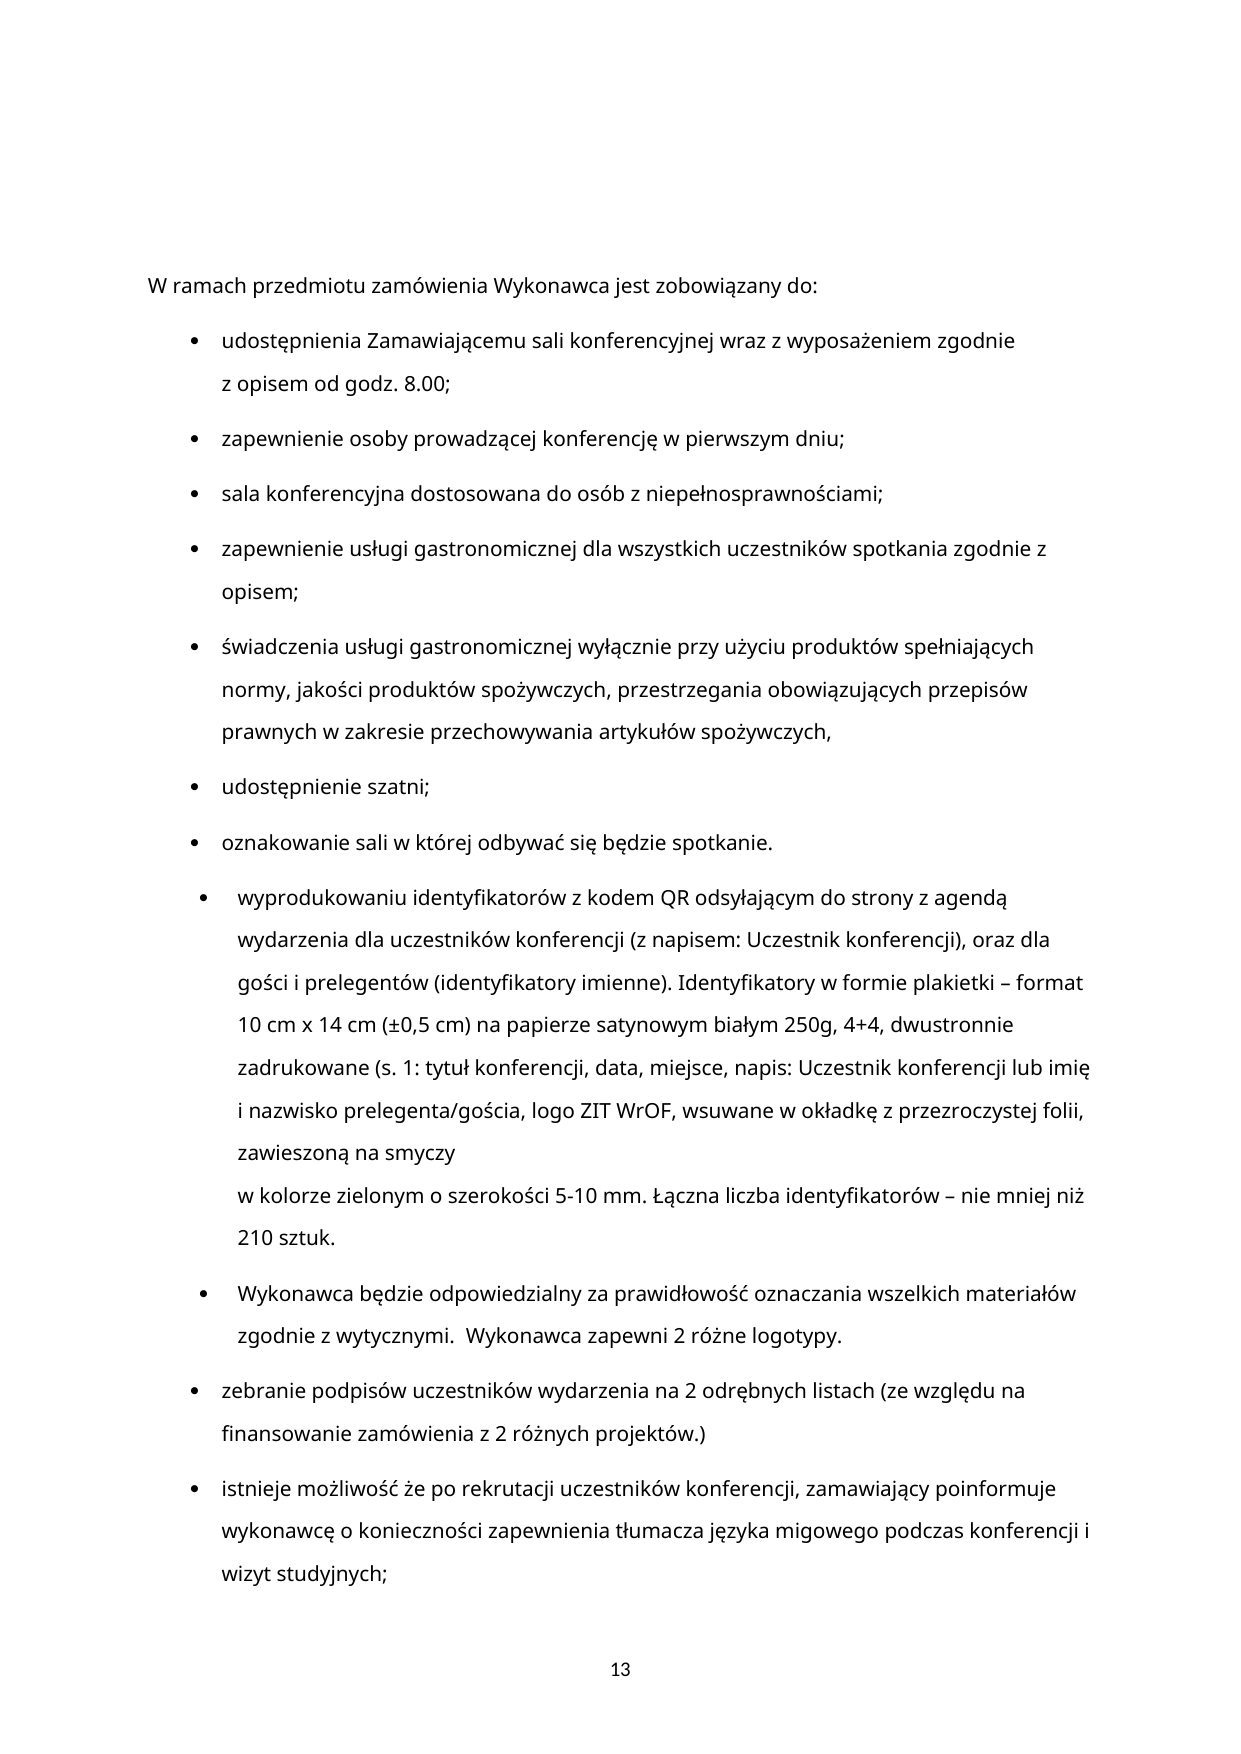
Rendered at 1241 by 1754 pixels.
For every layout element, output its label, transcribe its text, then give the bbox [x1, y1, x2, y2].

list udostępnienie szatni; [191, 772, 1093, 801]
list zebranie podpisów uczestników wydarzenia na 2 odrębnych listach (ze względu na finansowanie zamówienia z 2 różnych projektów.) [191, 1376, 1093, 1447]
list udostępnienia Zamawiającemu sali konferencyjnej wraz z wyposażeniem zgodnie z opisem od godz. 8.00; [191, 327, 1093, 398]
list istnieje możliwość że po rekrutacji uczestników konferencji, zamawiający poinformuje wykonawcę o konieczności zapewnienia tłumacza języka migowego podczas konferencji i wizyt studyjnych; [191, 1474, 1093, 1588]
list oznakowanie sali w której odbywać się będzie spotkanie. [191, 828, 1093, 856]
text W ramach przedmiotu zamówienia Wykonawca jest zobowiązany do: [148, 271, 1093, 300]
list sala konferencyjna dostosowana do osób z niepełnosprawnościami; [191, 479, 1093, 508]
list wyprodukowaniu identyfikatorów z kodem QR odsyłającym do strony z agendą wydarzenia dla uczestników konferencji (z napisem: Uczestnik konferencji), oraz dla gości i prelegentów (identyfikatory imienne). Identyfikatory w formie plakietki – format 10 cm x 14 cm (±0,5 cm) na papierze satynowym białym 250g, 4+4, dwustronnie zadrukowane (s. 1: tytuł konferencji, data, miejsce, napis: Uczestnik konferencji lub imię i nazwisko prelegenta/gościa, logo ZIT WrOF, wsuwane w okładkę z przezroczystej folii, zawieszoną na smyczy w kolorze zielonym o szerokości 5-10 mm. Łączna liczba identyfikatorów – nie mniej niż 210 sztuk. [200, 883, 1093, 1252]
list Wykonawca będzie odpowiedzialny za prawidłowość oznaczania wszelkich materiałów zgodnie z wytycznymi. Wykonawca zapewni 2 różne logotypy. [200, 1279, 1093, 1350]
list zapewnienie usługi gastronomicznej dla wszystkich uczestników spotkania zgodnie z opisem; [191, 534, 1093, 606]
list świadczenia usługi gastronomicznej wyłącznie przy użyciu produktów spełniających normy, jakości produktów spożywczych, przestrzegania obowiązujących przepisów prawnych w zakresie przechowywania artykułów spożywczych, [191, 632, 1093, 746]
list zapewnienie osoby prowadzącej konferencję w pierwszym dniu; [191, 424, 1093, 453]
